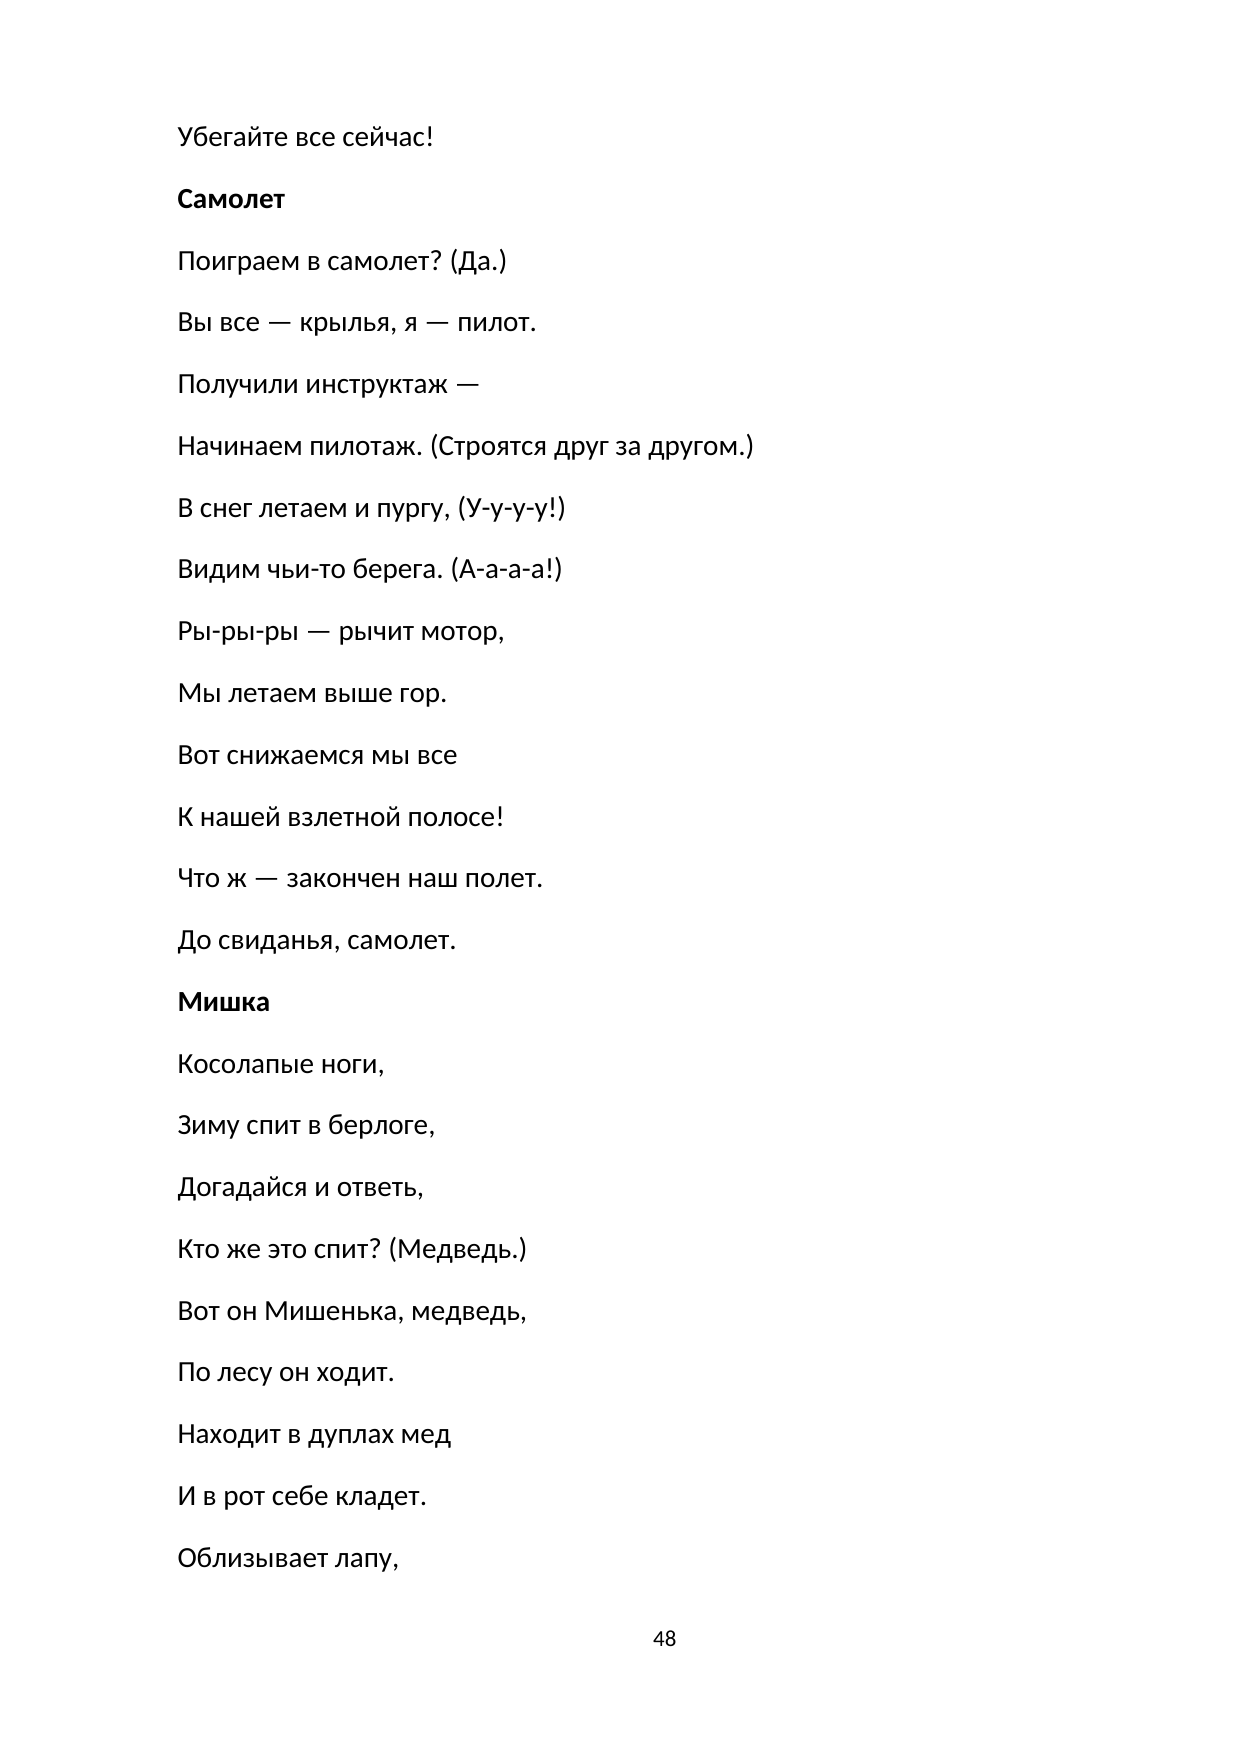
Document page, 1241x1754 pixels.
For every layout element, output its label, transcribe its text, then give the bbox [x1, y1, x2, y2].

text Убегайте все сейчас! [177, 118, 1152, 154]
text Видим чьи-то берега. (А-а-а-а!) [177, 551, 1152, 586]
text Начинаем пилотаж. (Строятся друг за другом.) [177, 427, 1152, 463]
text Косолапые ноги, [177, 1045, 1152, 1080]
text По лесу он ходит. [177, 1353, 1152, 1389]
text К нашей взлетной полосе! [177, 798, 1152, 833]
text Ры-ры-ры — рычит мотор, [177, 612, 1152, 648]
text Что ж — закончен наш полет. [177, 859, 1152, 895]
text Кто же это спит? (Медведь.) [177, 1230, 1152, 1266]
text Находит в дуплах мед [177, 1415, 1152, 1451]
text Зиму спит в берлоге, [177, 1106, 1152, 1142]
text Вы все — крылья, я — пилот. [177, 303, 1152, 339]
text Самолет [177, 180, 1152, 216]
text Облизывает лапу, [177, 1539, 1152, 1574]
text Получили инструктаж — [177, 365, 1152, 401]
text И в рот себе кладет. [177, 1477, 1152, 1513]
text Поиграем в самолет? (Да.) [177, 242, 1152, 277]
text Мы летаем выше гор. [177, 674, 1152, 710]
text В снег летаем и пургу, (У-у-у-у!) [177, 489, 1152, 524]
text Вот он Мишенька, медведь, [177, 1292, 1152, 1327]
text Мишка [177, 983, 1152, 1018]
text Догадайся и ответь, [177, 1168, 1152, 1204]
text До свиданья, самолет. [177, 921, 1152, 957]
text Вот снижаемся мы все [177, 736, 1152, 771]
